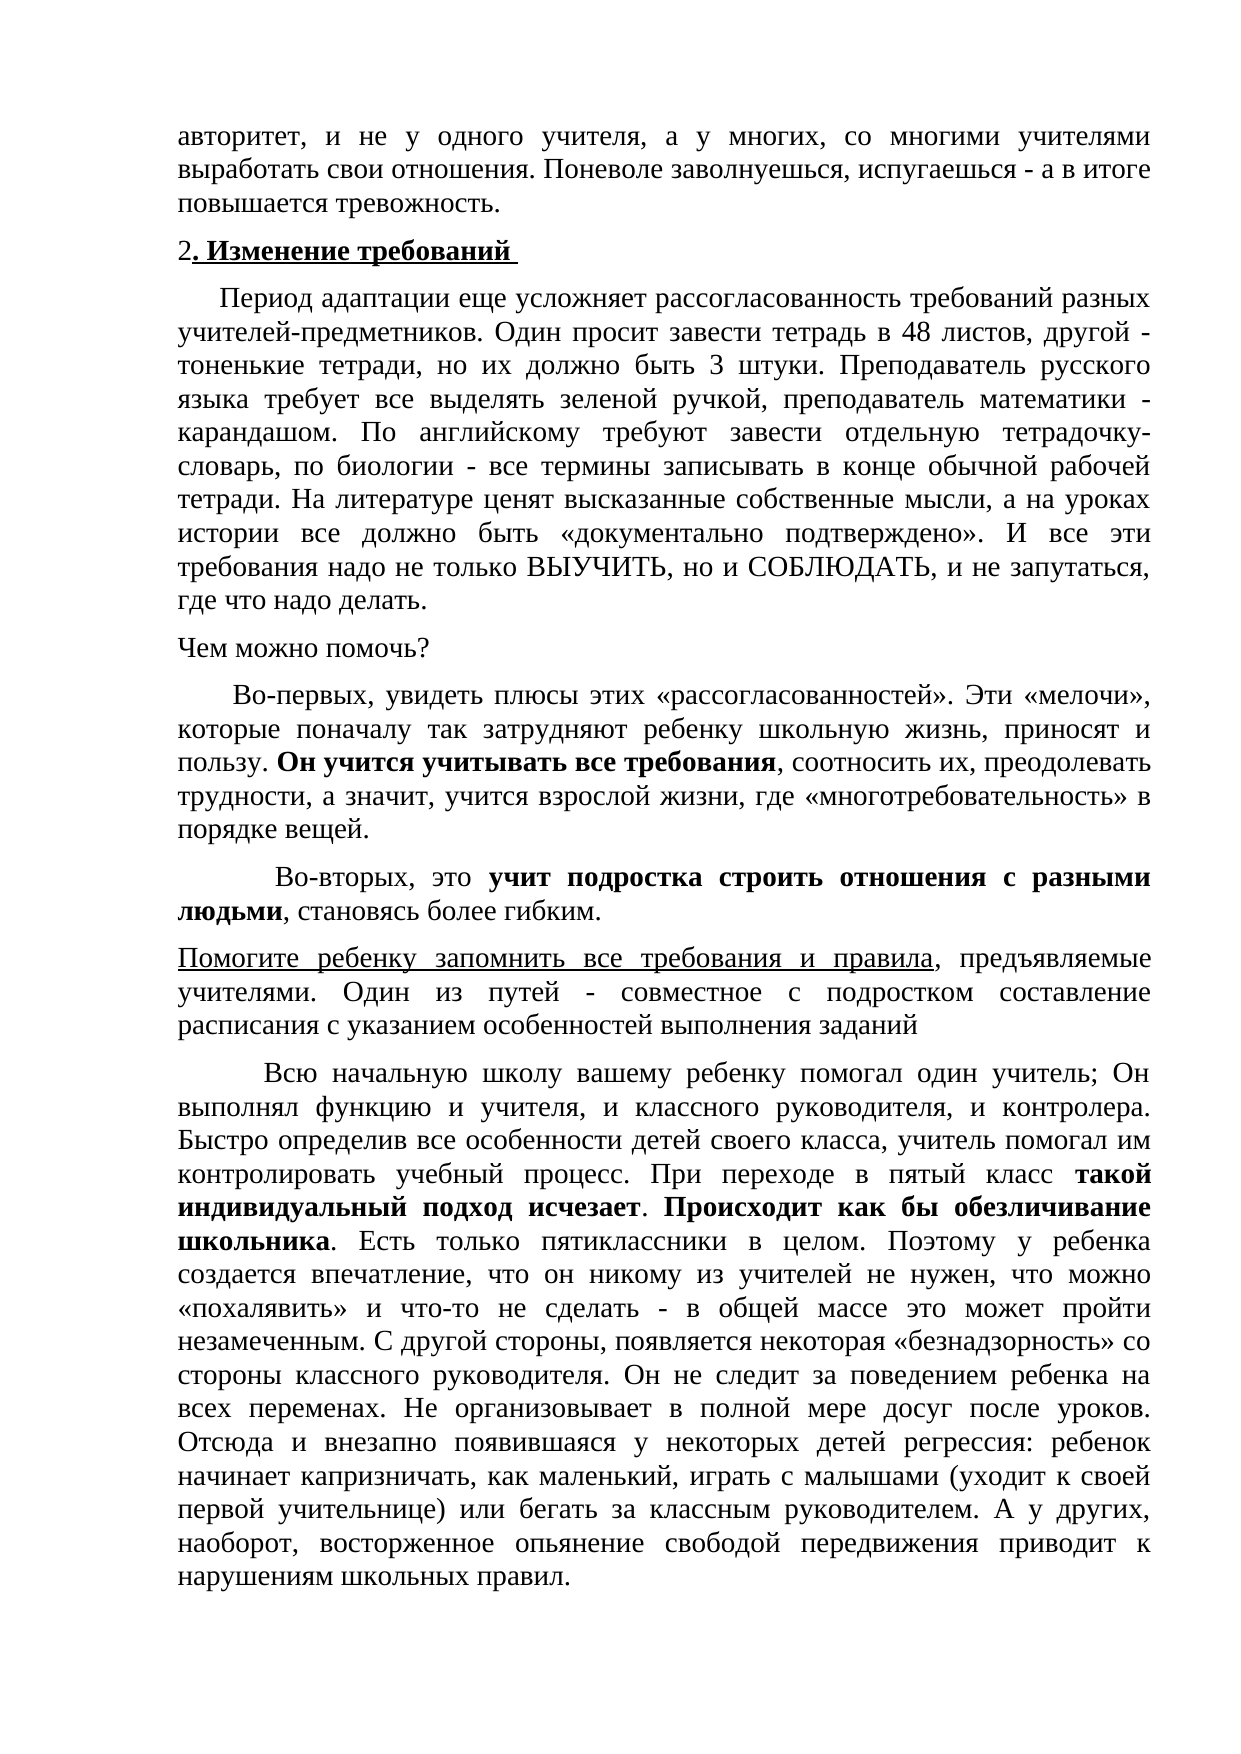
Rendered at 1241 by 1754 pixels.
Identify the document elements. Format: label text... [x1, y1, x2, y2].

text Помогите ребенку запомнить все требования и правила, предъявляемые учителями. Один из путей - совместное с подростком составление расписания с указанием особенностей выполнения заданий [177, 940, 1152, 1041]
text Чем можно помочь? [177, 630, 1152, 663]
text Период адаптации еще усложняет рассогласованность требований разных учителей-предметников. Один просит завести тетрадь в 48 листов, другой - тоненькие тетради, но их должно быть 3 штуки. Преподаватель русского языка требует все выделять зеленой ручкой, преподаватель математики - карандашом. По английскому требуют завести отдельную тетрадочку-словарь, по биологии - все термины записывать в конце обычной рабочей тетради. На литературе ценят высказанные собственные мысли, а на уроках истории все должно быть «документально подтверждено». И все эти требования надо не только ВЫУЧИТЬ, но и СОБЛЮДАТЬ, и не запутаться, где что надо делать. [177, 280, 1152, 616]
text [177, 118, 1152, 219]
text Во-первых, увидеть плюсы этих «рассогласованностей». Эти «мелочи», которые поначалу так затрудняют ребенку школьную жизнь, приносят и пользу. Он учится учитывать все требования, соотносить их, преодолевать трудности, а значит, учится взрослой жизни, где «многотребовательность» в порядке вещей. [177, 677, 1152, 845]
text Во-вторых, это учит подростка строить отношения с разными людьми, становясь более гибким. [177, 859, 1152, 926]
text 2. Изменение требований [177, 233, 1152, 266]
text Всю начальную школу вашему ребенку помогал один учитель; Он выполнял функцию и учителя, и классного руководителя, и контролера. Быстро определив все особенности детей своего класса, учитель помогал им контролировать учебный процесс. При переходе в пятый класс такой индивидуальный подход исчезает. Происходит как бы обезличивание школьника. Есть только пятиклассники в целом. Поэтому у ребенка создается впечатление, что он никому из учителей не нужен, что можно «похалявить» и что-то не сделать - в общей массе это может пройти незамеченным. С другой стороны, появляется некоторая «безнадзорность» со стороны классного руководителя. Он не следит за поведением ребенка на всех переменах. Не организовывает в полной мере досуг после уроков. Отсюда и внезапно появившаяся у некоторых детей регрессия: ребенок начинает капризничать, как маленький, играть с малышами (уходит к своей первой учительнице) или бегать зa классным руководителем. А у других, наоборот, восторженное опьянение свободой передвижения приводит к нарушениям школьных правил. [177, 1055, 1152, 1592]
